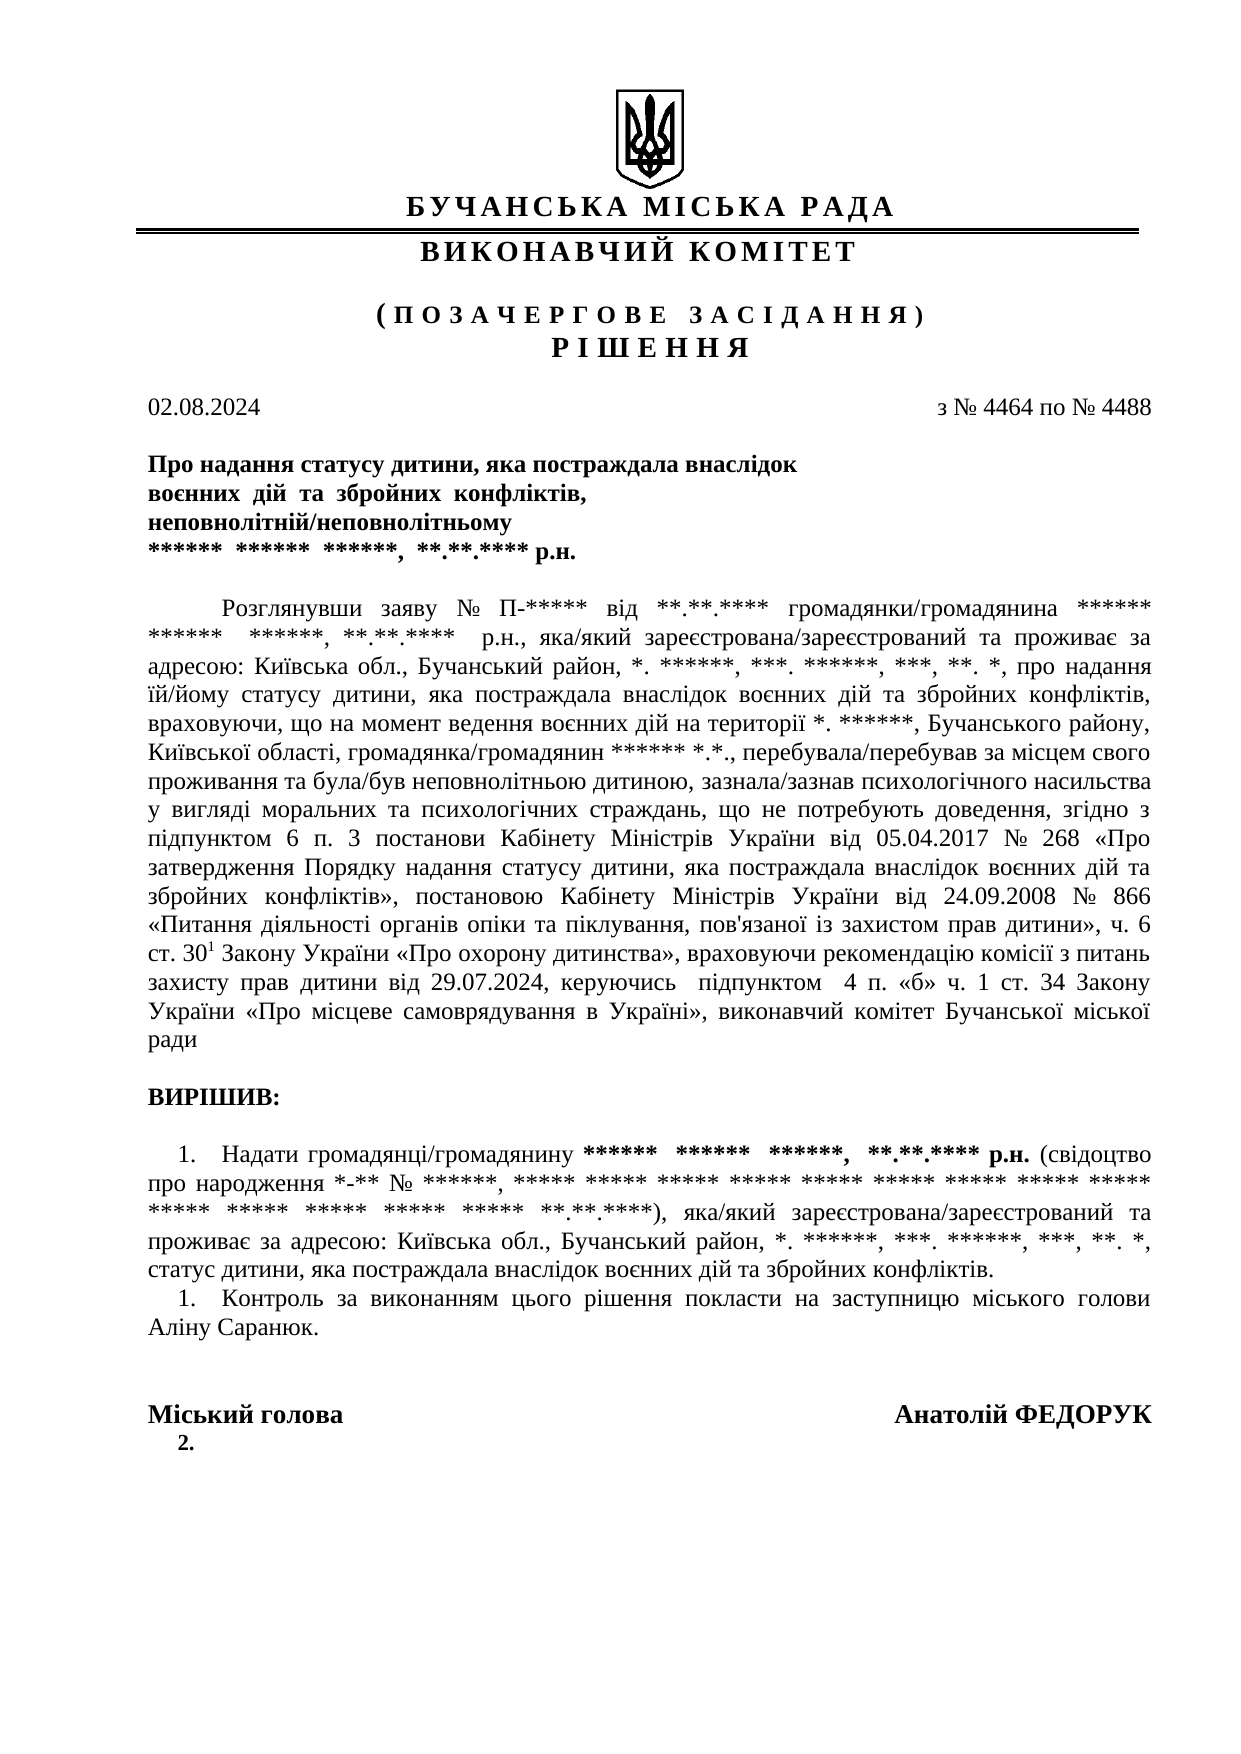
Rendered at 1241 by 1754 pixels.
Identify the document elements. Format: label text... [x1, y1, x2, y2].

picture [614, 88, 685, 189]
table_header Міський голова [136, 1398, 649, 1429]
text БУЧАНСЬКА МІСЬКА РАДА [148, 189, 1152, 223]
text РІШЕННЯ [148, 330, 1152, 363]
text (ПОЗАЧЕРГОВЕ ЗАСІДАННЯ) [148, 296, 1152, 330]
text ВИРІШИВ: [148, 1082, 1152, 1111]
table_header з № 4464 по № 4488 [650, 392, 1163, 421]
text Про надання статусу дитини, яка постраждала внаслідок воєнних дій та збройних конфліктів, неповнолітній/неповнолітньому [148, 449, 812, 536]
list Надати громадянці/громадянину ****** ****** ******, **.**.**** р.н. (свідоцтво про народження *-** № ******, ***** ***** ***** ***** ***** ***** ***** ***** ***** ***** ***** ***** ***** ***** **.**.****), яка/який зареєстрована/зареєстрований та проживає за адресою: Київська обл., Бучанський район, *. ******, ***. ******, ***, **. *, статус дитини, яка постраждала внаслідок воєнних дій та збройних конфліктів. [148, 1139, 1152, 1283]
text Розглянувши заяву № П-***** від **.**.**** громадянки/громадянина ****** ****** ******, **.**.**** р.н., яка/який зареєстрована/зареєстрований та проживає за адресою: Київська обл., Бучанський район, *. ******, ***. ******, ***, **. *, про надання їй/йому статусу дитини, яка постраждала внаслідок воєнних дій та збройних конфліктів, враховуючи, що на момент ведення воєнних дій на території *. ******, Бучанського району, Київської області, громадянка/громадянин ****** *.*., перебувала/перебував за місцем свого проживання та була/був неповнолітньою дитиною, зазнала/зазнав психологічного насильства у вигляді моральних та психологічних страждань, що не потребують доведення, згідно з підпунктом 6 п. 3 постанови Кабінету Міністрів України від 05.04.2017 № 268 «Про затвердження Порядку надання статусу дитини, яка постраждала внаслідок воєнних дій та збройних конфліктів», постановою Кабінету Міністрів України від 24.09.2008 № 866 «Питання діяльності органів опіки та піклування, пов'язаної із захистом прав дитини», ч. 6 ст. 301 Закону України «Про охорону дитинства», враховуючи рекомендацію комісії з питань захисту прав дитини від 29.07.2024, керуючись підпунктом 4 п. «б» ч. 1 ст. 34 Закону України «Про місцеве самоврядування в Україні», виконавчий комітет Бучанської міської ради [148, 593, 1152, 1053]
text ****** ****** ******, **.**.**** р.н. [148, 536, 812, 564]
table_header Анатолій ФЕДОРУК [650, 1398, 1163, 1429]
table_header ВИКОНАВЧИЙ КОМІТЕТ [136, 234, 1139, 296]
list Контроль за виконанням цього рішення покласти на заступницю міського голови Аліну Саранюк. [148, 1283, 1152, 1341]
table_header 02.08.2024 [136, 392, 649, 421]
